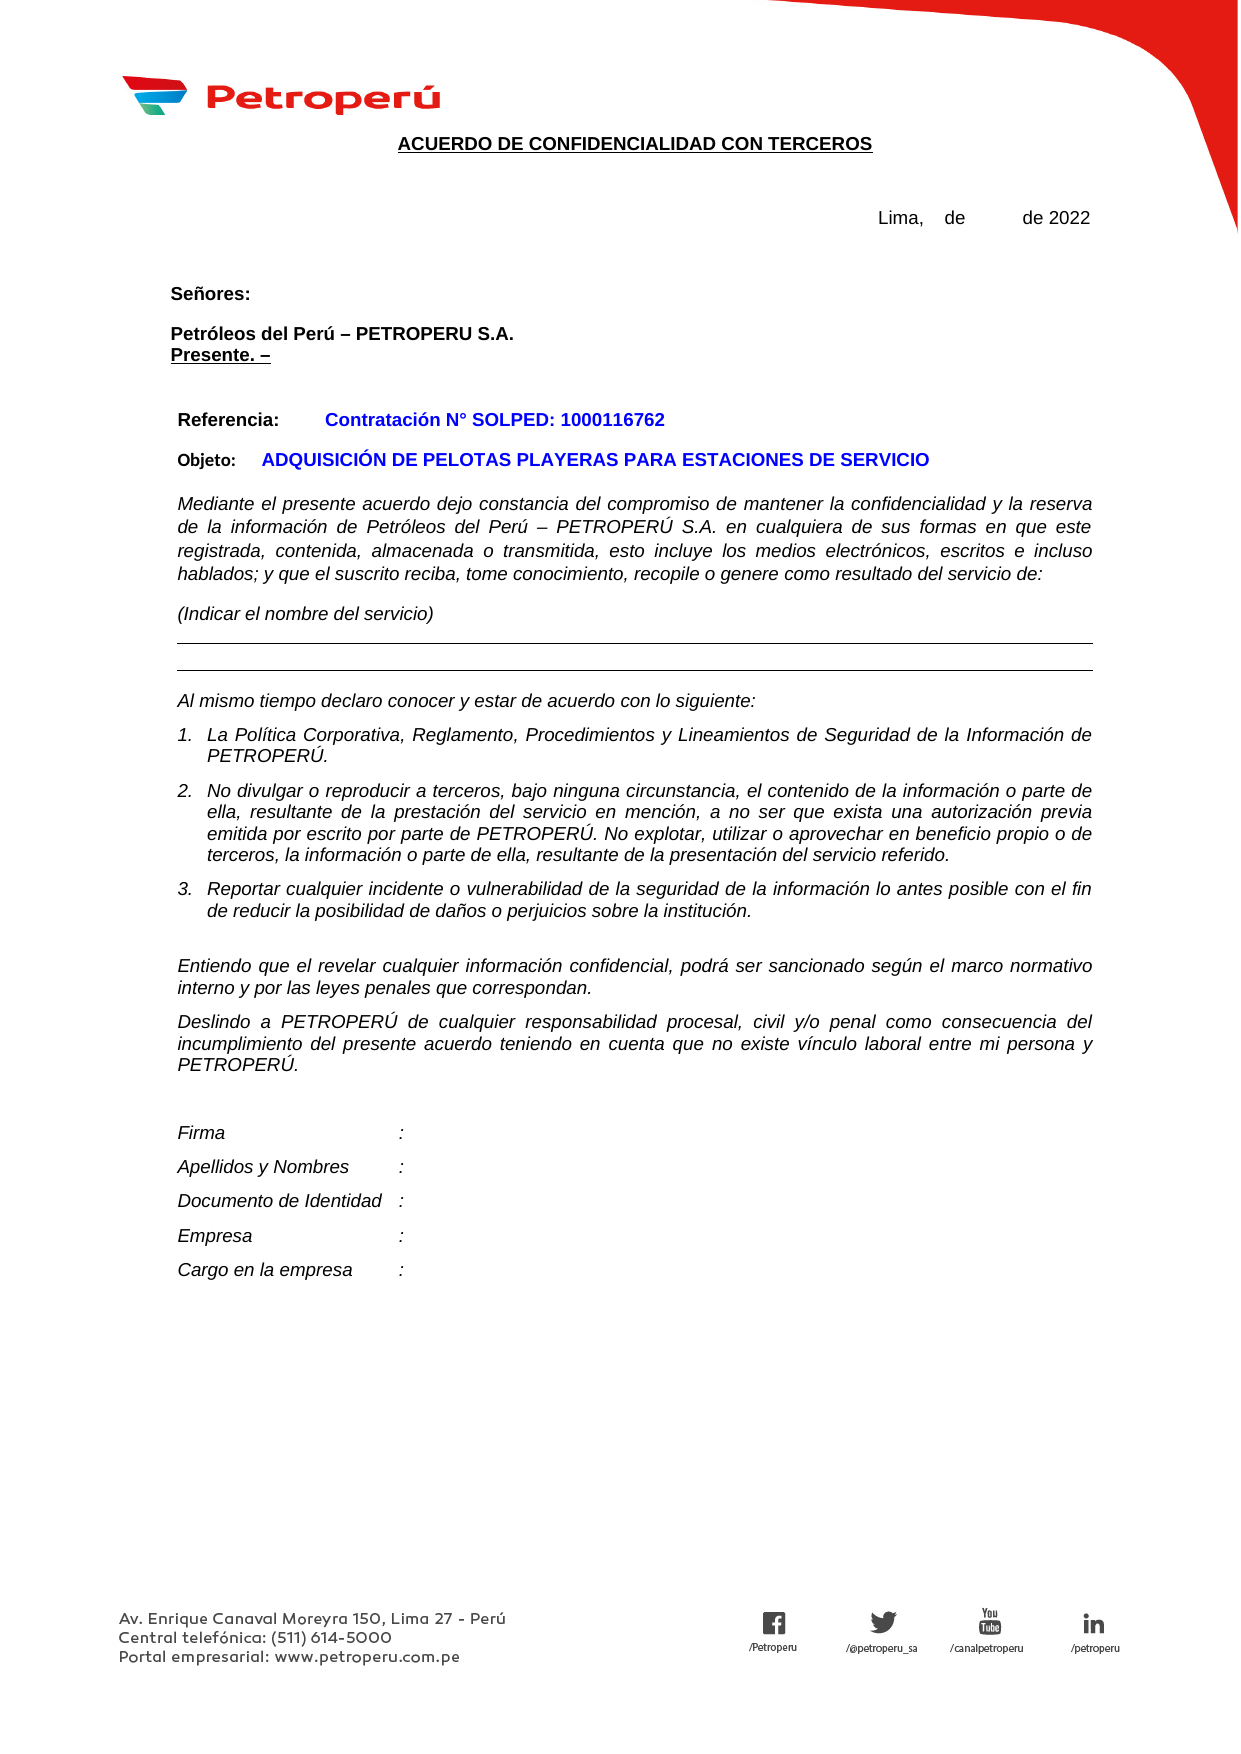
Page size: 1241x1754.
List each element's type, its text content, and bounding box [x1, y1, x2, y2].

text Petróleos del Perú – PETROPERU S.A. [170, 322, 1090, 344]
text Cargo en la empresa : [177, 1258, 1093, 1280]
text Entiendo que el revelar cualquier información confidencial, podrá ser sancionado según el marco normativo interno y por las leyes penales que correspondan. [177, 955, 1093, 998]
text Mediante el presente acuerdo dejo constancia del compromiso de mantener la confidencialidad y la reserva de la información de Petróleos del Perú – PETROPERÚ S.A. en cualquiera de sus formas en que este registrada, contenida, almacenada o transmitida, esto incluye los medios electrónicos, escritos e incluso hablados; y que el suscrito reciba, tome conocimiento, recopile o genere como resultado del servicio de: [177, 493, 1093, 584]
picture [4, 0, 1238, 239]
text Documento de Identidad : [177, 1190, 1093, 1212]
text Empresa : [177, 1224, 1093, 1246]
list Reportar cualquier incidente o vulnerabilidad de la seguridad de la información lo antes posible con el fin de reducir la posibilidad de daños o perjuicios sobre la institución. [177, 878, 1093, 921]
text (Indicar el nombre del servicio) [177, 603, 1093, 624]
text Referencia: Contratación N° SOLPED: 1000116762 [177, 409, 1093, 430]
picture [0, 1599, 1239, 1754]
text ACUERDO DE CONFIDENCIALIDAD CON TERCEROS [177, 133, 1093, 154]
text Objeto: ADQUISICIÓN DE PELOTAS PLAYERAS PARA ESTACIONES DE SERVICIO [177, 448, 1093, 471]
text Al mismo tiempo declaro conocer y estar de acuerdo con lo siguiente: [148, 690, 1093, 711]
list No divulgar o reproducir a terceros, bajo ninguna circunstancia, el contenido de la información o parte de ella, resultante de la prestación del servicio en mención, a no ser que exista una autorización previa emitida por escrito por parte de PETROPERÚ. No explotar, utilizar o aprovechar en beneficio propio o de terceros, la información o parte de ella, resultante de la presentación del servicio referido. [177, 779, 1093, 866]
text Señores: [170, 282, 1090, 304]
list La Política Corporativa, Reglamento, Procedimientos y Lineamientos de Seguridad de la Información de PETROPERÚ. [177, 724, 1093, 767]
text Presente. – [170, 344, 1090, 366]
text Apellidos y Nombres : [177, 1156, 1093, 1178]
text Lima, de de 2022 [768, 207, 1090, 228]
text Firma : [177, 1122, 1093, 1144]
text Deslindo a PETROPERÚ de cualquier responsabilidad procesal, civil y/o penal como consecuencia del incumplimiento del presente acuerdo teniendo en cuenta que no existe vínculo laboral entre mi persona y PETROPERÚ. [177, 1011, 1093, 1076]
